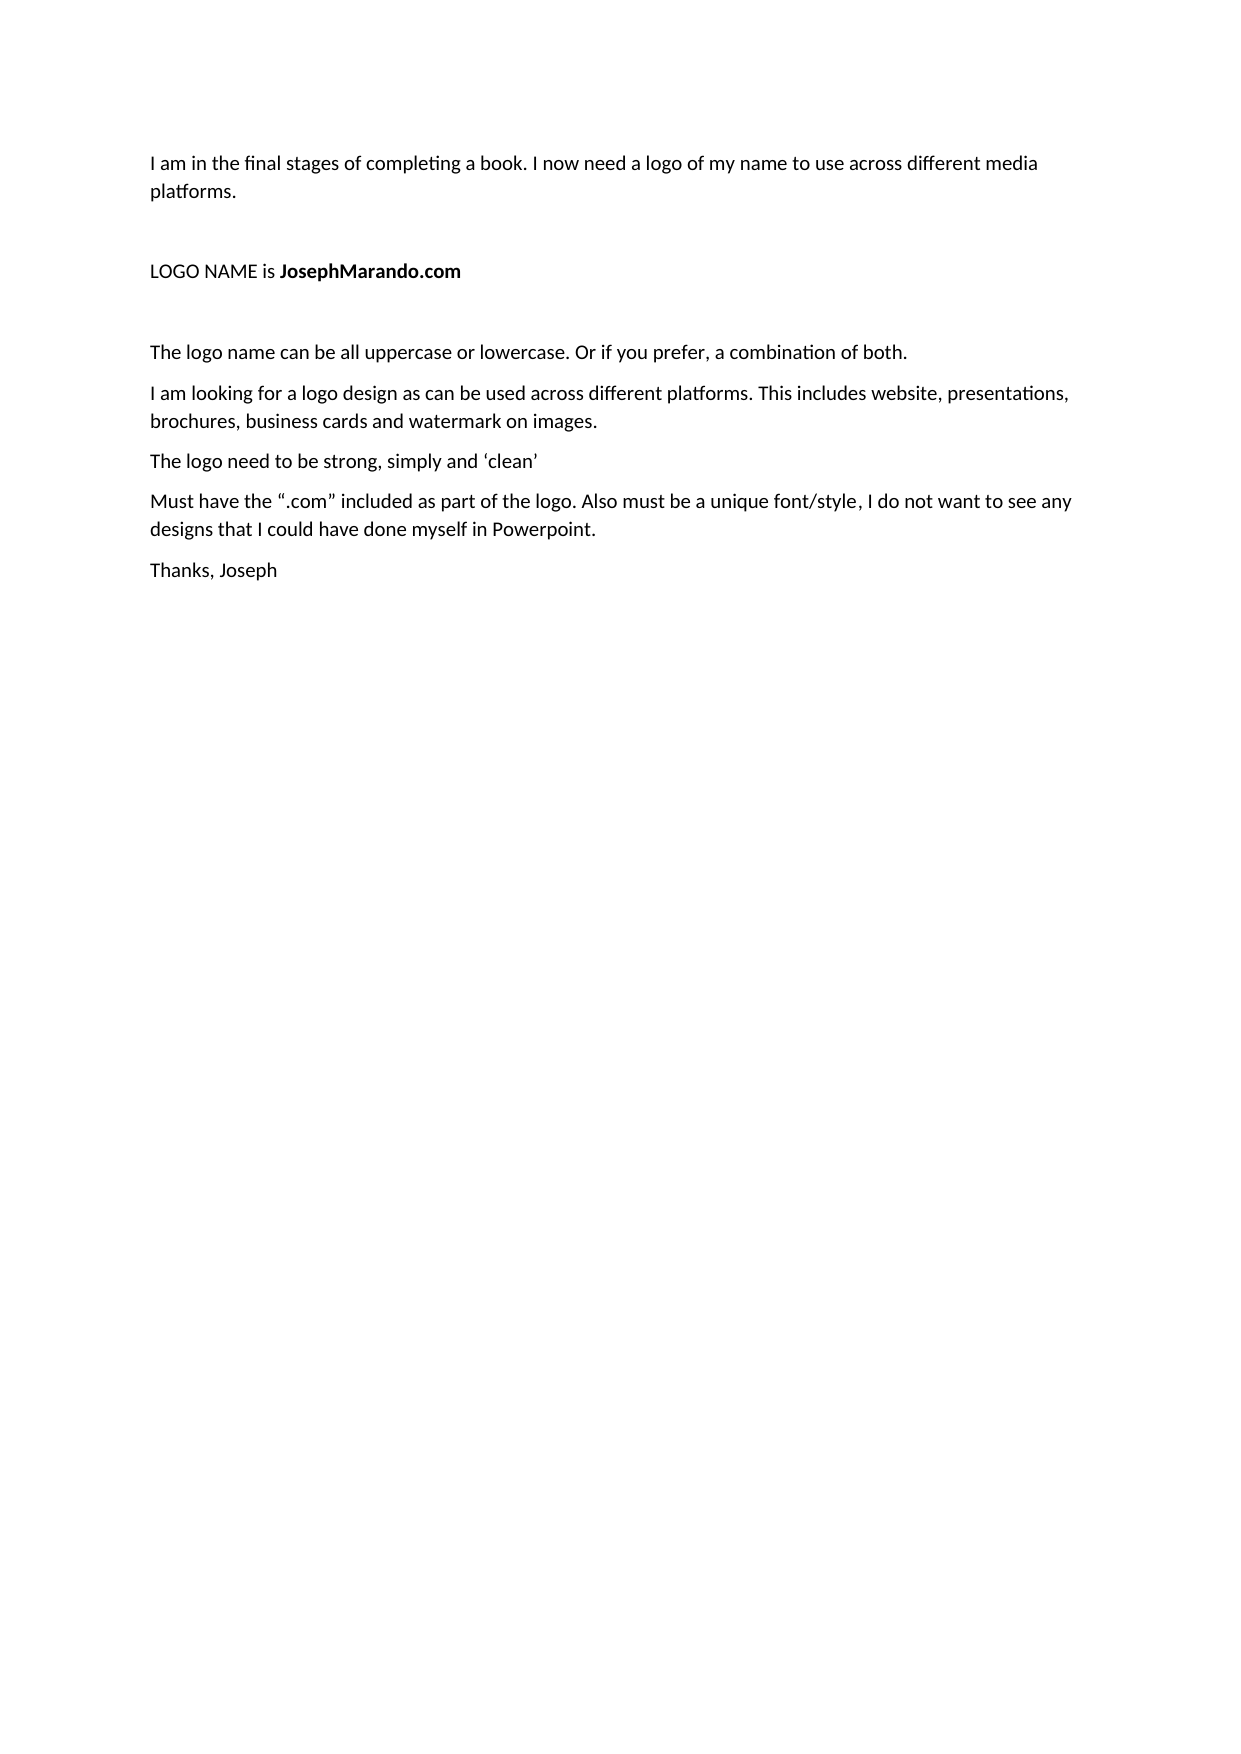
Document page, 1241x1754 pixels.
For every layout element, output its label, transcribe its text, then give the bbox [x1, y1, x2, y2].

text Must have the “.com” included as part of the logo. Also must be a unique font/style, I do not want to see any designs that I could have done myself in Powerpoint. [150, 489, 1090, 542]
text LOGO NAME is JosephMarando.com [150, 259, 1090, 284]
text The logo need to be strong, simply and ‘clean’ [150, 448, 1090, 474]
text I am looking for a logo design as can be used across different platforms. This includes website, presentations, brochures, business cards and watermark on images. [150, 380, 1090, 433]
text The logo name can be all uppercase or lowercase. Or if you prefer, a combination of both. [150, 339, 1090, 365]
text Thanks, Joseph [150, 557, 1090, 582]
text I am in the final stages of completing a book. I now need a logo of my name to use across different media platforms. [150, 150, 1090, 203]
